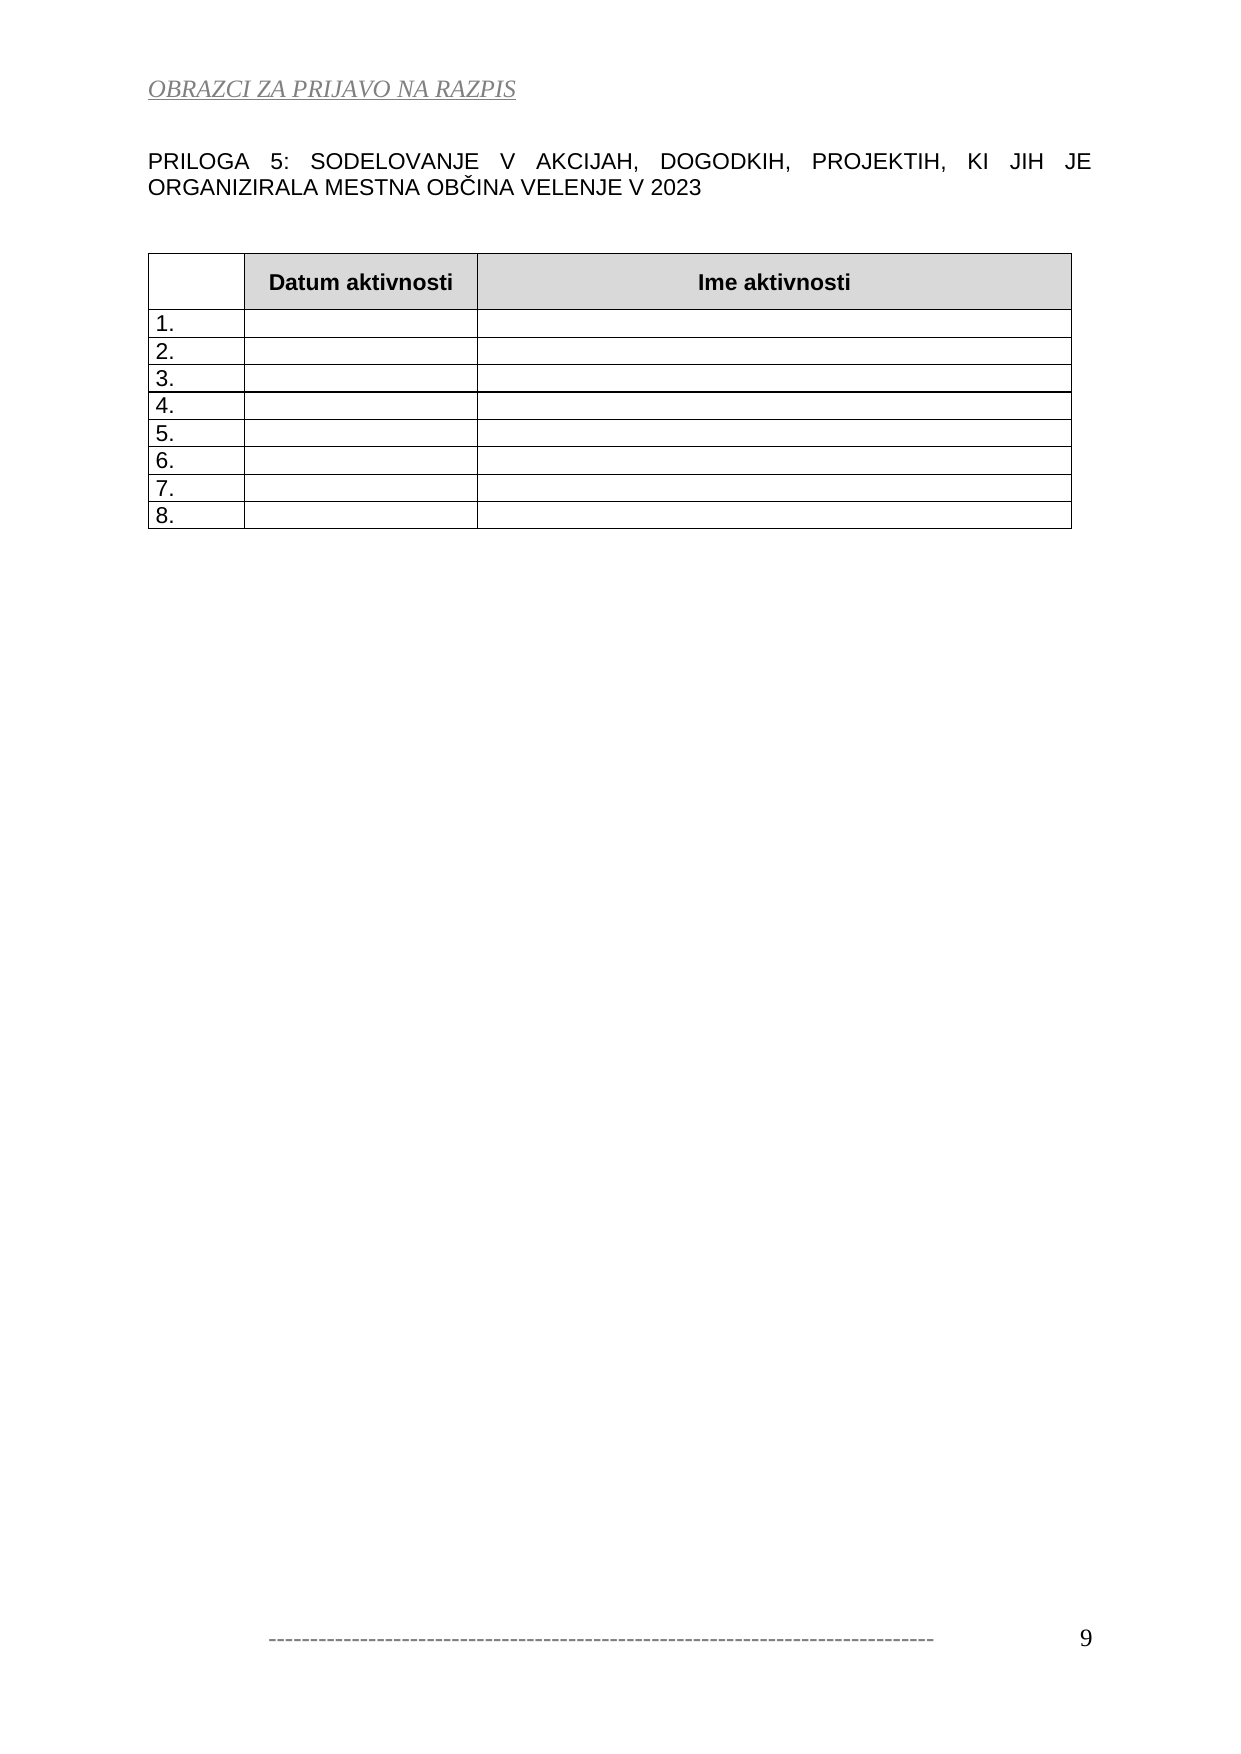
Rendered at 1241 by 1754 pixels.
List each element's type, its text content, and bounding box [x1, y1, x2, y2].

table_cell [149, 502, 244, 528]
table_cell [149, 338, 244, 364]
table_cell [478, 365, 1071, 391]
table_cell [245, 310, 477, 337]
table_cell [149, 475, 244, 501]
table_cell [245, 447, 477, 473]
table_cell [478, 310, 1071, 337]
table_cell [149, 420, 244, 446]
table_cell [245, 502, 477, 528]
table_header [149, 254, 244, 309]
table_cell [149, 447, 244, 473]
table_header Datum aktivnosti [245, 254, 477, 309]
table_cell [478, 475, 1071, 501]
table_cell [478, 447, 1071, 473]
table_cell [245, 338, 477, 364]
table_cell [149, 393, 244, 419]
table_cell [149, 310, 244, 337]
table_cell [478, 338, 1071, 364]
table_cell [245, 365, 477, 391]
table_cell [245, 420, 477, 446]
table_cell [245, 475, 477, 501]
table_cell [478, 502, 1071, 528]
table_cell [149, 365, 244, 391]
text PRILOGA 5: SODELOVANJE V AKCIJAH, DOGODKIH, PROJEKTIH, KI JIH JE ORGANIZIRALA MESTNA OBČINA VELENJE V 2023 [148, 148, 1093, 200]
table_cell [478, 420, 1071, 446]
table_cell [245, 393, 477, 419]
table_cell [478, 393, 1071, 419]
table_header Ime aktivnosti [478, 254, 1071, 309]
